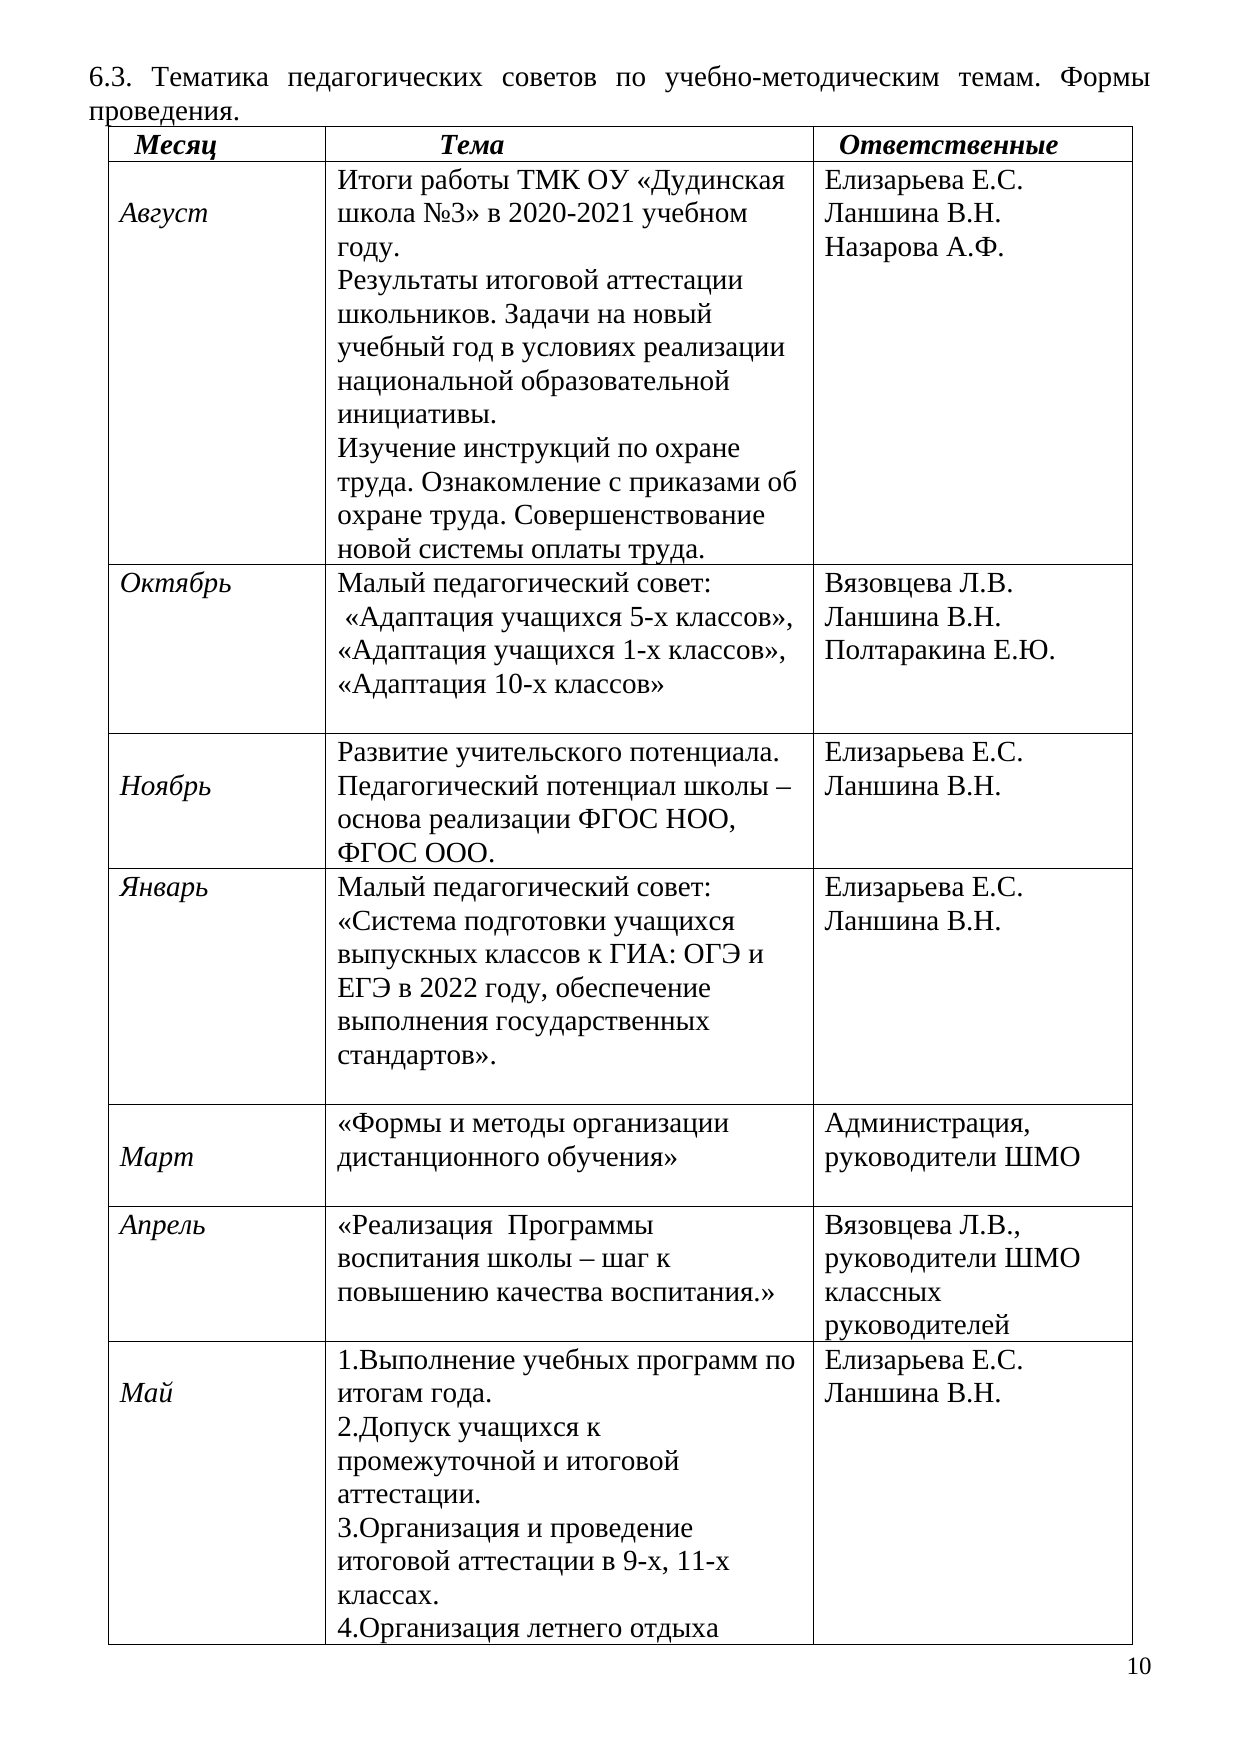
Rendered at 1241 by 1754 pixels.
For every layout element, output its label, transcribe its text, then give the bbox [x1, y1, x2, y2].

table_cell Елизарьева Е.С. Ланшина В.Н. [814, 734, 1132, 868]
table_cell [326, 1342, 813, 1644]
table_cell Администрация, руководители ШМО [814, 1105, 1132, 1206]
table_cell Январь [109, 869, 325, 1104]
table_cell «Формы и методы организации дистанционного обучения» [326, 1105, 813, 1206]
table_cell Малый педагогический совет: «Система подготовки учащихся выпускных классов к ГИА: ОГЭ и ЕГЭ в 2022 году, обеспечение выполнения государственных стандартов». [326, 869, 813, 1104]
table_header Тема [326, 127, 813, 161]
table_cell Октябрь [109, 565, 325, 733]
table_cell Март [109, 1105, 325, 1206]
table_cell Елизарьева Е.С. Ланшина В.Н. Назарова А.Ф. [814, 162, 1132, 564]
table_cell Развитие учительского потенциала. Педагогический потенциал школы – основа реализации ФГОС НОО, ФГОС ООО. [326, 734, 813, 868]
table_cell Апрель [109, 1207, 325, 1341]
table_cell Вязовцева Л.В. Ланшина В.Н. Полтаракина Е.Ю. [814, 565, 1132, 733]
table_header Ответственные [814, 127, 1132, 161]
text 6.3. Тематика педагогических советов по учебно-методическим темам. Формы проведения. [89, 59, 1152, 126]
table_cell Май [109, 1342, 325, 1644]
table_cell Итоги работы ТМК ОУ «Дудинская школа №3» в 2020-2021 учебном году. Результаты итоговой аттестации школьников. Задачи на новый учебный год в условиях реализации национальной образовательной инициативы. Изучение инструкций по охране труда. Ознакомление с приказами об охране труда. Совершенствование новой системы оплаты труда. [326, 162, 813, 564]
table_cell Елизарьева Е.С. Ланшина В.Н. [814, 869, 1132, 1104]
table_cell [814, 1342, 1132, 1644]
table_cell Вязовцева Л.В., руководители ШМО классных руководителей [814, 1207, 1132, 1341]
table_header Месяц [109, 127, 325, 161]
table_cell «Реализация Программы воспитания школы – шаг к повышению качества воспитания.» [326, 1207, 813, 1341]
table_cell Август [109, 162, 325, 564]
table_cell Ноябрь [109, 734, 325, 868]
table_cell Малый педагогический совет: «Адаптация учащихся 5-х классов», «Адаптация учащихся 1-х классов», «Адаптация 10-х классов» [326, 565, 813, 733]
